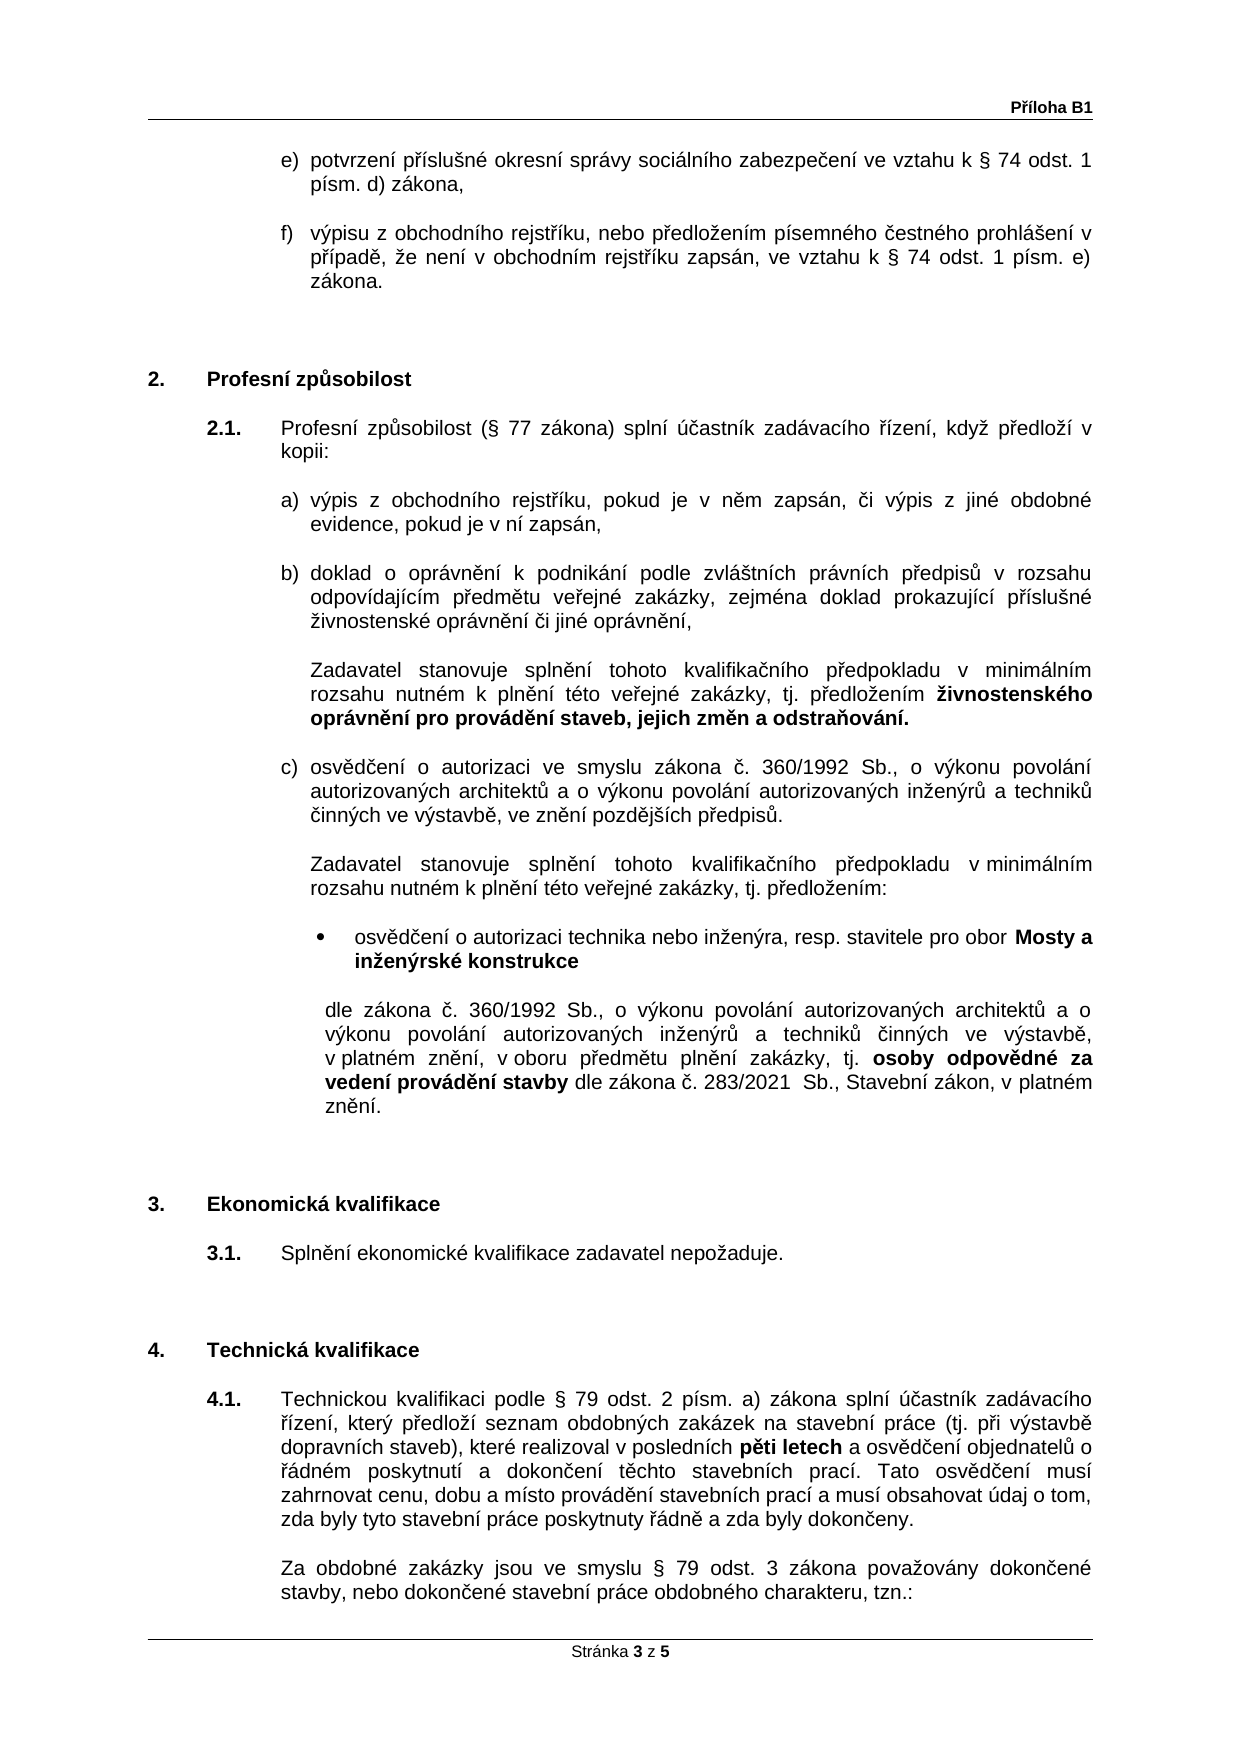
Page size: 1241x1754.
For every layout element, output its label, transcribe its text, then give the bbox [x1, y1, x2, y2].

list osvědčení o autorizaci ve smyslu zákona č. 360/1992 Sb., o výkonu povolání autorizovaných architektů a o výkonu povolání autorizovaných inženýrů a techniků činných ve výstavbě, ve znění pozdějších předpisů. [281, 755, 1093, 827]
list Technická kvalifikace [148, 1338, 1093, 1362]
list Splnění ekonomické kvalifikace zadavatel nepožaduje. [207, 1240, 1093, 1264]
list doklad o oprávnění k podnikání podle zvláštních právních předpisů v rozsahu odpovídajícím předmětu veřejné zakázky, zejména doklad prokazující příslušné živnostenské oprávnění či jiné oprávnění, [281, 561, 1093, 633]
text Zadavatel stanovuje splnění tohoto kvalifikačního předpokladu v minimálním rozsahu nutném k plnění této veřejné zakázky, tj. předložením živnostenského oprávnění pro provádění staveb, jejich změn a odstraňování. [310, 658, 1093, 730]
list osvědčení o autorizaci technika nebo inženýra, resp. stavitele pro obor Mosty a inženýrské konstrukce [317, 925, 1093, 973]
text dle zákona č. 360/1992 Sb., o výkonu povolání autorizovaných architektů a o výkonu povolání autorizovaných inženýrů a techniků činných ve výstavbě, v platném znění, v oboru předmětu plnění zakázky, tj. osoby odpovědné za vedení provádění stavby dle zákona č. 283/2021 Sb., Stavební zákon, v platném znění. [325, 998, 1093, 1117]
list Profesní způsobilost (§ 77 zákona) splní účastník zadávacího řízení, když předloží v kopii: [207, 415, 1093, 463]
list Za obdobné zakázky jsou ve smyslu § 79 odst. 3 zákona považovány dokončené stavby, nebo dokončené stavební práce obdobného charakteru, tzn.: [281, 1556, 1093, 1604]
list potvrzení příslušné okresní správy sociálního zabezpečení ve vztahu k § 74 odst. 1 písm. d) zákona, [281, 148, 1093, 196]
list Profesní způsobilost [148, 366, 1093, 390]
list Ekonomická kvalifikace [148, 1191, 1093, 1215]
list výpis z obchodního rejstříku, pokud je v něm zapsán, či výpis z jiné obdobné evidence, pokud je v ní zapsán, [281, 488, 1093, 536]
list výpisu z obchodního rejstříku, nebo předložením písemného čestného prohlášení v případě, že není v obchodním rejstříku zapsán, ve vztahu k § 74 odst. 1 písm. e) zákona. [281, 221, 1093, 292]
list Technickou kvalifikaci podle § 79 odst. 2 písm. a) zákona splní účastník zadávacího řízení, který předloží seznam obdobných zakázek na stavební práce (tj. při výstavbě dopravních staveb), které realizoval v posledních pěti letech a osvědčení objednatelů o řádném poskytnutí a dokončení těchto stavebních prací. Tato osvědčení musí zahrnovat cenu, dobu a místo provádění stavebních prací a musí obsahovat údaj o tom, zda byly tyto stavební práce poskytnuty řádně a zda byly dokončeny. [207, 1387, 1093, 1531]
text Zadavatel stanovuje splnění tohoto kvalifikačního předpokladu v minimálním rozsahu nutném k plnění této veřejné zakázky, tj. předložením: [310, 852, 1093, 900]
